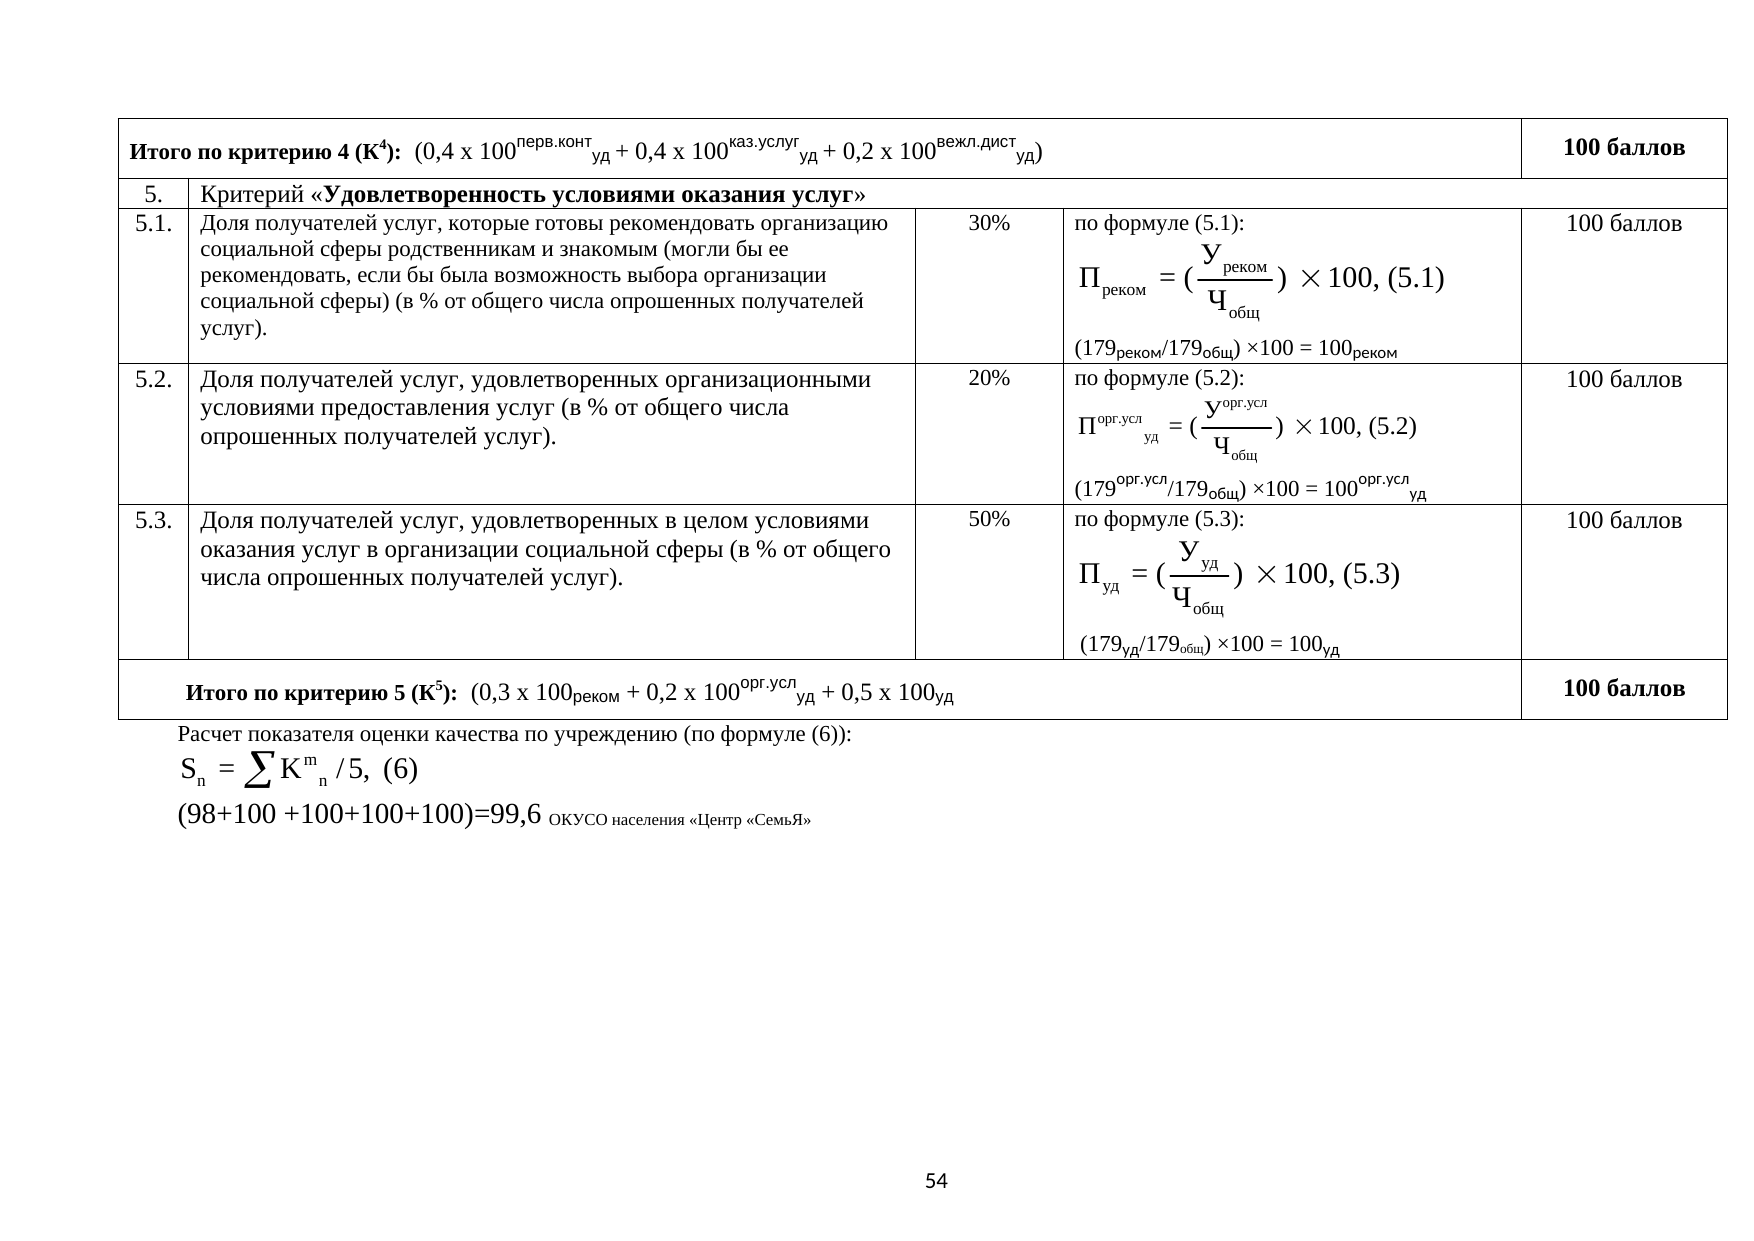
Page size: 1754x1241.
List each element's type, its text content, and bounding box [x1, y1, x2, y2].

table_cell 100 баллов [1522, 209, 1727, 363]
table_cell Итого по критерию 5 (К5): (0,3 х 100реком + 0,2 х 100орг.услуд + 0,5 х 100уд [119, 660, 1521, 719]
table_cell 100 баллов [1522, 505, 1727, 659]
text Расчет показателя оценки качества по учреждению (по формуле (6)): [177, 720, 1695, 746]
table_cell по формуле (5.3): (179уд/179общ) ×100 = 100уд [1064, 505, 1521, 659]
table_cell 100 баллов [1522, 660, 1727, 719]
text (98+100 +100+100+100)=99,6 ОКУСО населения «Центр «СемьЯ» [177, 796, 1695, 829]
table_cell по формуле (5.1): (179реком/179общ) ×100 = 100реком [1064, 209, 1521, 363]
table_cell 5. [119, 179, 188, 207]
table_cell 20% [916, 364, 1063, 504]
table_cell Доля получателей услуг, удовлетворенных в целом условиями оказания услуг в организации социальной сферы (в % от общего числа опрошенных получателей услуг). [189, 505, 915, 659]
table_cell Критерий «Удовлетворенность условиями оказания услуг» [189, 179, 1727, 207]
table_cell Итого по критерию 4 (К4): (0,4 х 100перв.контуд + 0,4 х 100каз.услугуд + 0,2 х 100вежл.дистуд) [119, 119, 1521, 178]
table_cell 5.3. [119, 505, 188, 659]
table_cell по формуле (5.2): (179орг.усл/179общ) ×100 = 100орг.услуд [1064, 364, 1521, 504]
table_cell 30% [916, 209, 1063, 363]
table_cell 50% [916, 505, 1063, 659]
table_cell 5.1. [119, 209, 188, 363]
table_cell Доля получателей услуг, которые готовы рекомендовать организацию социальной сферы родственникам и знакомым (могли бы ее рекомендовать, если бы была возможность выбора организации социальной сферы) (в % от общего числа опрошенных получателей услуг). [189, 209, 915, 363]
table_cell 100 баллов [1522, 364, 1727, 504]
table_cell Доля получателей услуг, удовлетворенных организационными условиями предоставления услуг (в % от общего числа опрошенных получателей услуг). [189, 364, 915, 504]
table_cell 5.2. [119, 364, 188, 504]
table_cell 100 баллов [1522, 119, 1727, 178]
